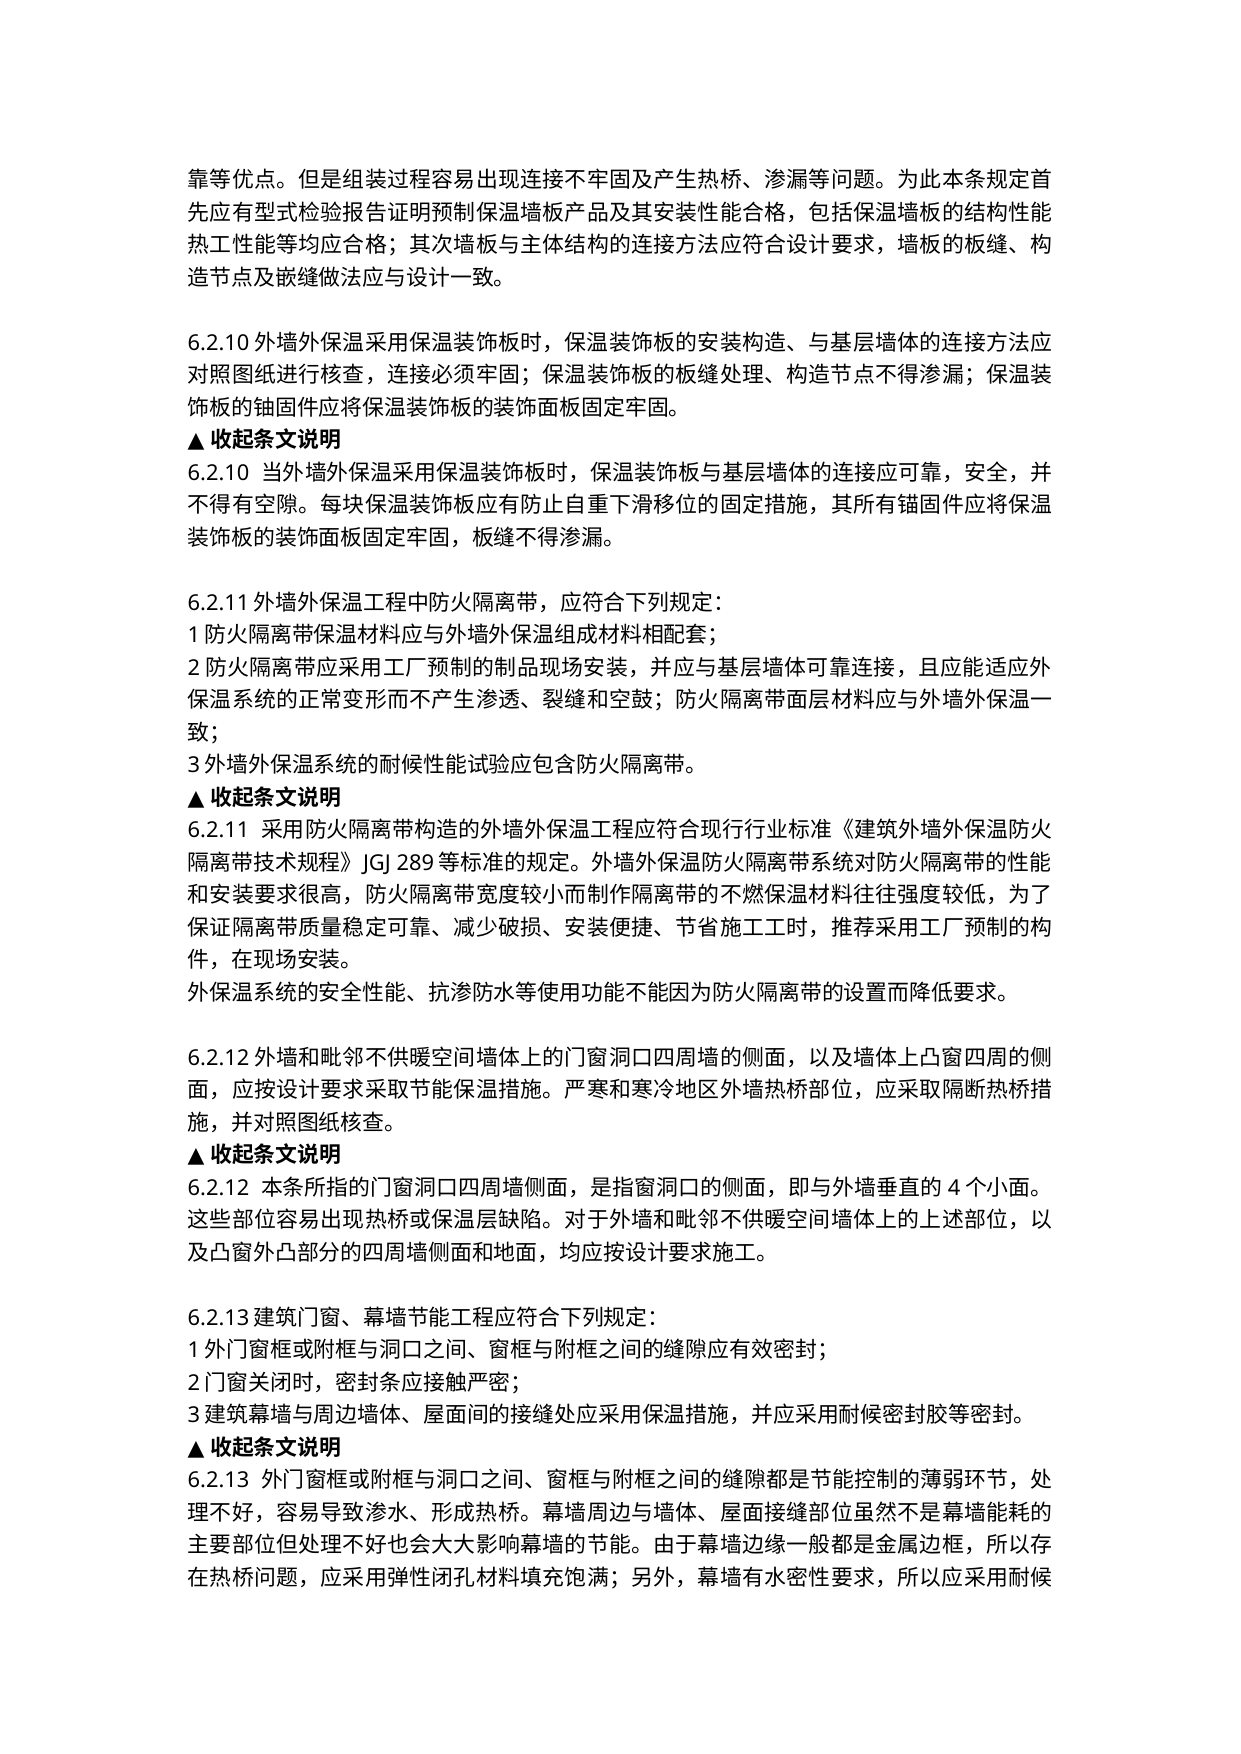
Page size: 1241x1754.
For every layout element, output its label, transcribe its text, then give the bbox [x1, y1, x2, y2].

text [187, 1429, 1053, 1592]
text 6.2.13建筑门窗、幕墙节能工程应符合下列规定： [187, 1299, 1053, 1332]
text 3建筑幕墙与周边墙体、屋面间的接缝处应采用保温措施，并应采用耐候密封胶等密封。 [187, 1397, 1053, 1429]
text 2门窗关闭时，密封条应接触严密； [187, 1364, 1053, 1397]
text ▲ 收起条文说明 6.2.10 当外墙外保温采用保温装饰板时，保温装饰板与基层墙体的连接应可靠，安全，并不得有空隙。每块保温装饰板应有防止自重下滑移位的固定措施，其所有锚固件应将保温装饰板的装饰面板固定牢固，板缝不得渗漏。 [187, 422, 1053, 584]
text 1外门窗框或附框与洞口之间、窗框与附框之间的缝隙应有效密封； [187, 1332, 1053, 1364]
text ▲ 收起条文说明 6.2.12 本条所指的门窗洞口四周墙侧面，是指窗洞口的侧面，即与外墙垂直的4个小面。这些部位容易出现热桥或保温层缺陷。对于外墙和毗邻不供暖空间墙体上的上述部位，以及凸窗外凸部分的四周墙侧面和地面，均应按设计要求施工。 [187, 1137, 1053, 1299]
text ▲ 收起条文说明 6.2.11 采用防火隔离带构造的外墙外保温工程应符合现行行业标准《建筑外墙外保温防火隔离带技术规程》JGJ 289等标准的规定。外墙外保温防火隔离带系统对防火隔离带的性能和安装要求很高，防火隔离带宽度较小而制作隔离带的不燃保温材料往往强度较低，为了保证隔离带质量稳定可靠、减少破损、安装便捷、节省施工工时，推荐采用工厂预制的构件，在现场安装。 外保温系统的安全性能、抗渗防水等使用功能不能因为防火隔离带的设置而降低要求。 [187, 779, 1053, 1039]
text 6.2.12外墙和毗邻不供暖空间墙体上的门窗洞口四周墙的侧面，以及墙体上凸窗四周的侧面，应按设计要求采取节能保温措施。严寒和寒冷地区外墙热桥部位，应采取隔断热桥措施，并对照图纸核查。 [187, 1039, 1053, 1137]
text 3外墙外保温系统的耐候性能试验应包含防火隔离带。 [187, 747, 1053, 779]
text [187, 162, 1053, 324]
text 6.2.10外墙外保温采用保温装饰板时，保温装饰板的安装构造、与基层墙体的连接方法应对照图纸进行核查，连接必须牢固；保温装饰板的板缝处理、构造节点不得渗漏；保温装饰板的铀固件应将保温装饰板的装饰面板固定牢固。 [187, 324, 1053, 422]
text 1防火隔离带保温材料应与外墙外保温组成材料相配套； [187, 617, 1053, 649]
text 6.2.11外墙外保温工程中防火隔离带，应符合下列规定： [187, 584, 1053, 617]
text 2防火隔离带应采用工厂预制的制品现场安装，并应与基层墙体可靠连接，且应能适应外保温系统的正常变形而不产生渗透、裂缝和空鼓；防火隔离带面层材料应与外墙外保温一致； [187, 649, 1053, 747]
